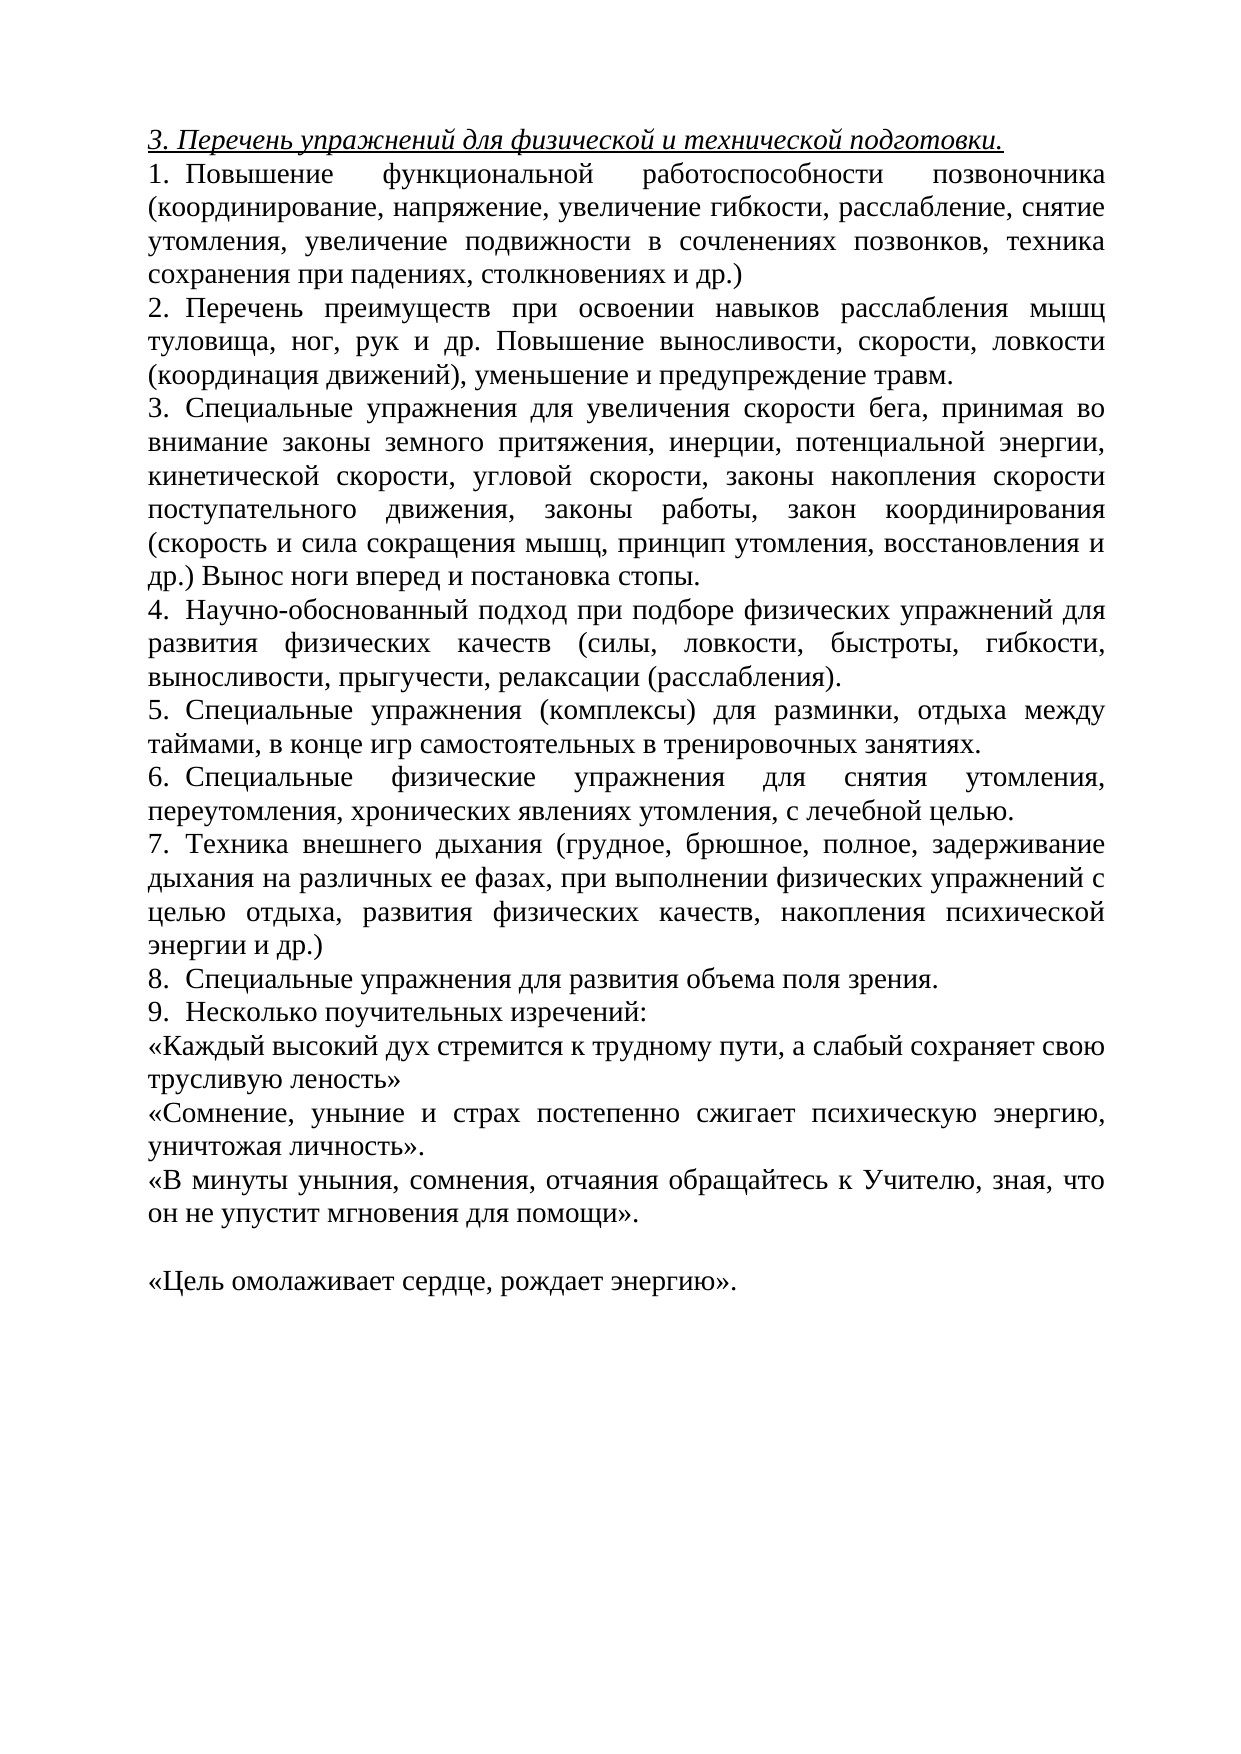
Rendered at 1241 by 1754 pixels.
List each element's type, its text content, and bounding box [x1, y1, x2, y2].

text «Каждый высокий дух стремится к трудному пути, а слабый сохраняет свою трусливую леность» [148, 1028, 1106, 1095]
list Перечень преимуществ при освоении навыков расслабления мышц туловища, ног, рук и др. Повышение выносливости, скорости, ловкости (координация движений), уменьшение и предупреждение травм. [148, 290, 1106, 391]
list Техника внешнего дыхания (грудное, брюшное, полное, задерживание дыхания на различных ее фазах, при выполнении физических упражнений с целью отдыха, развития физических качеств, накопления психической энергии и др.) [148, 827, 1106, 961]
list Специальные упражнения для увеличения скорости бега, принимая во внимание законы земного притяжения, инерции, потенциальной энергии, кинетической скорости, угловой скорости, законы накопления скорости поступательного движения, законы работы, закон координирования (скорость и сила сокращения мышц, принцип утомления, восстановления и др.) Вынос ноги вперед и постановка стопы. [148, 391, 1106, 592]
text «В минуты уныния, сомнения, отчаяния обращайтесь к Учителю, зная, что он не упустит мгновения для помощи». [148, 1162, 1106, 1229]
list Повышение функциональной работоспособности позвоночника (координирование, напряжение, увеличение гибкости, расслабление, снятие утомления, увеличение подвижности в сочленениях позвонков, техника сохранения при падениях, столкновениях и др.) [148, 156, 1106, 290]
list Научно-обоснованный подход при подборе физических упражнений для развития физических качеств (силы, ловкости, быстроты, гибкости, выносливости, прыгучести, релаксации (расслабления). [148, 592, 1106, 692]
list Специальные упражнения (комплексы) для разминки, отдыха между таймами, в конце игр самостоятельных в тренировочных занятиях. [148, 692, 1106, 759]
text 3. Перечень упражнений для физической и технической подготовки. [148, 122, 1106, 156]
list Специальные физические упражнения для снятия утомления, переутомления, хронических явлениях утомления, с лечебной целью. [148, 759, 1106, 827]
list Специальные упражнения для развития объема поля зрения. [148, 961, 1106, 994]
text «Сомнение, уныние и страх постепенно сжигает психическую энергию, уничтожая личность». [148, 1095, 1106, 1162]
text «Цель омолаживает сердце, рождает энергию». [148, 1263, 1106, 1296]
list Несколько поучительных изречений: [148, 994, 1106, 1028]
